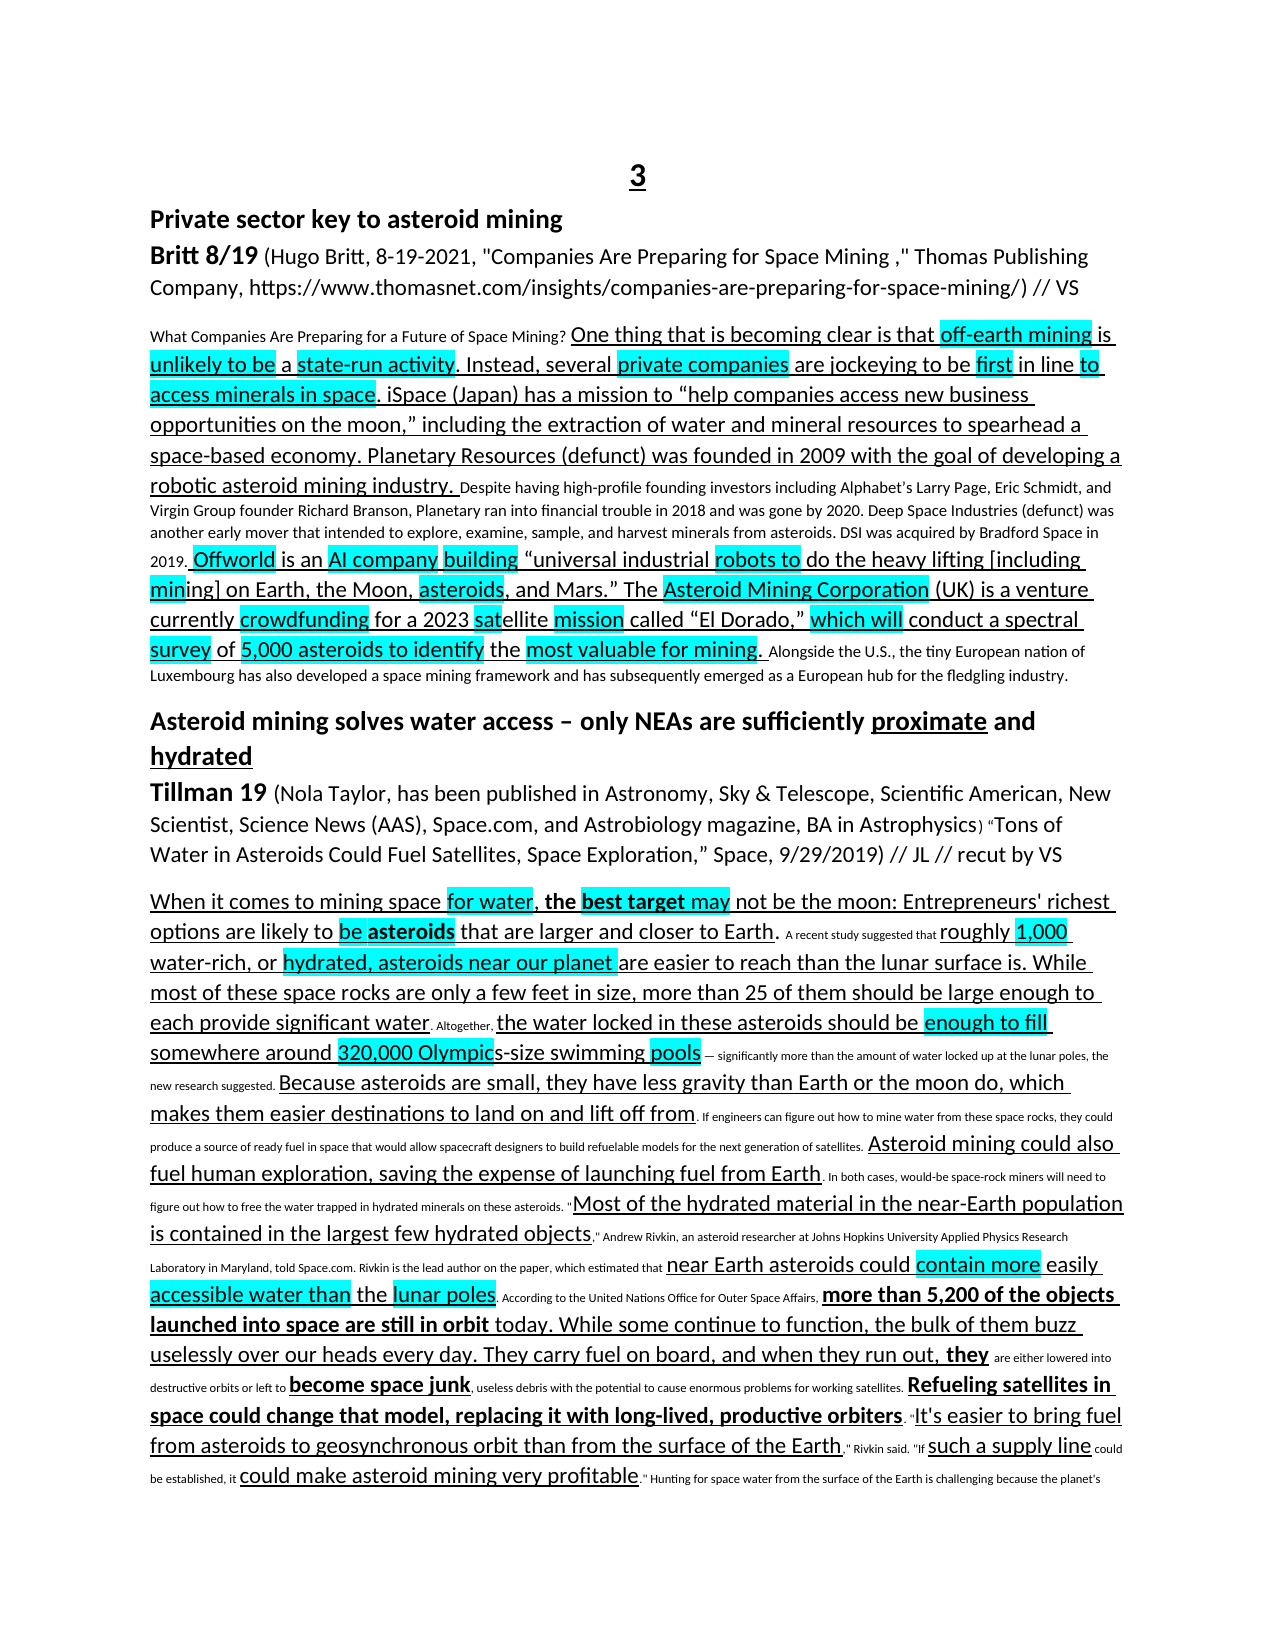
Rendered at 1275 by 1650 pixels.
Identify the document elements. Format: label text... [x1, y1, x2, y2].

text What Companies Are Preparing for a Future of Space Mining? One thing that is becoming clear is that off-earth mining is unlikely to be a state-run activity. Instead, several private companies are jockeying to be first in line to access minerals in space. iSpace (Japan) has a mission to “help companies access new business opportunities on the moon,” including the extraction of water and mineral resources to spearhead a space-based economy. Planetary Resources (defunct) was founded in 2009 with the goal of developing a robotic asteroid mining industry. Despite having high-profile founding investors including Alphabet’s Larry Page, Eric Schmidt, and Virgin Group founder Richard Branson, Planetary ran into financial trouble in 2018 and was gone by 2020. Deep Space Industries (defunct) was another early mover that intended to explore, examine, sample, and harvest minerals from asteroids. DSI was acquired by Bradford Space in 2019. Offworld is an AI company building “universal industrial robots to do the heavy lifting [including mining] on Earth, the Moon, asteroids, and Mars.” The Asteroid Mining Corporation (UK) is a venture currently crowdfunding for a 2023 satellite mission called “El Dorado,” which will conduct a spectral survey of 5,000 asteroids to identify the most valuable for mining. Alongside the U.S., the tiny European nation of Luxembourg has also developed a space mining framework and has subsequently emerged as a European hub for the fledgling industry. [150, 320, 1125, 686]
text Britt 8/19 (Hugo Britt, 8-19-2021, "Companies Are Preparing for Space Mining ," Thomas Publishing Company, https://www.thomasnet.com/insights/companies-are-preparing-for-space-mining/) // VS [150, 238, 1125, 301]
text Tillman 19 (Nola Taylor, has been published in Astronomy, Sky & Telescope, Scientific American, New Scientist, Science News (AAS), Space.com, and Astrobiology magazine, BA in Astrophysics) “Tons of Water in Asteroids Could Fuel Satellites, Space Exploration,” Space, 9/29/2019) // JL // recut by VS [150, 775, 1125, 868]
subtitle Asteroid mining solves water access – only NEAs are sufficiently proximate and hydrated [150, 704, 1125, 772]
subtitle Private sector key to asteroid mining [150, 202, 1125, 235]
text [150, 887, 1125, 1489]
subtitle 3 [150, 154, 1125, 195]
